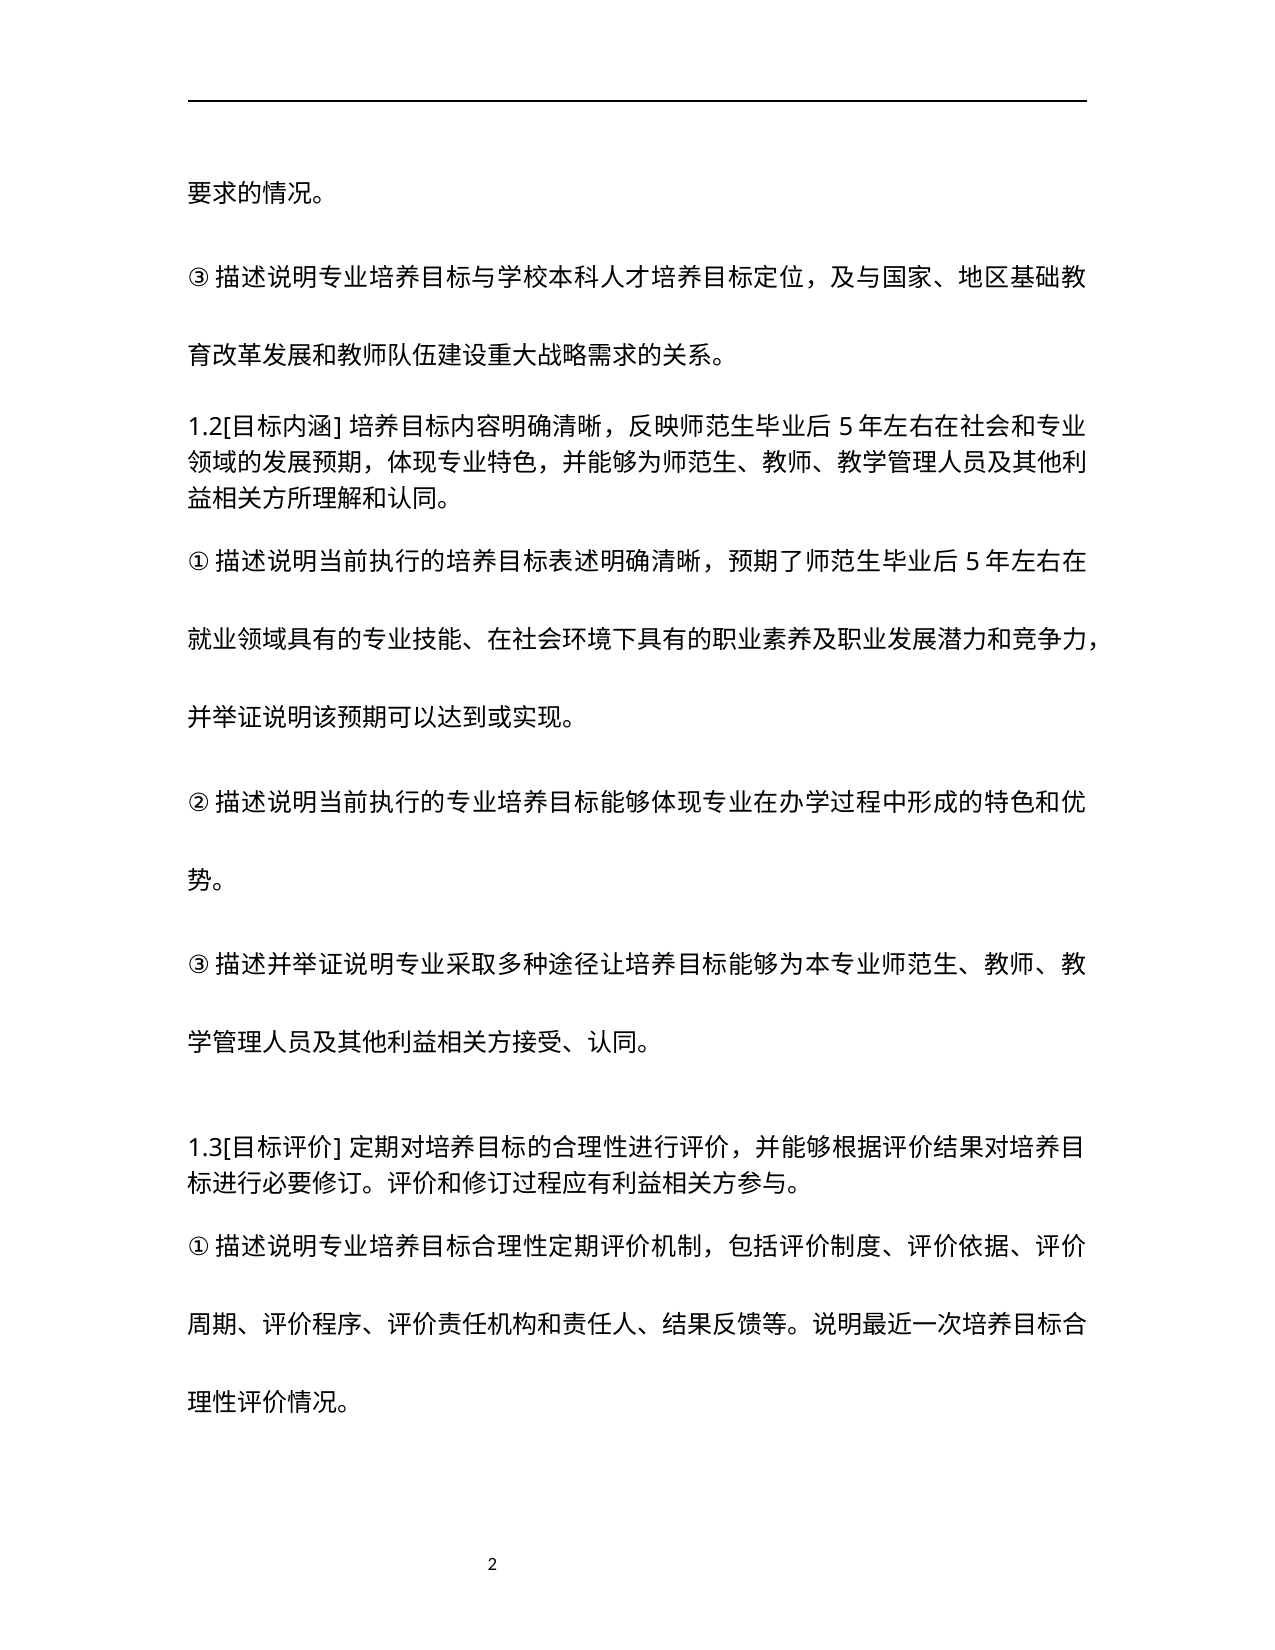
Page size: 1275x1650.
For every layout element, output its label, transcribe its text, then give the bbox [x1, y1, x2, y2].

text 1.2[目标内涵] 培养目标内容明确清晰，反映师范生毕业后5年左右在社会和专业领域的发展预期，体现专业特色，并能够为师范生、教师、教学管理人员及其他利益相关方所理解和认同。 [187, 406, 1087, 515]
text ①描述说明当前执行的培养目标表述明确清晰，预期了师范生毕业后5年左右在就业领域具有的专业技能、在社会环境下具有的职业素养及职业发展潜力和竞争力，并举证说明该预期可以达到或实现。 [187, 527, 1087, 748]
text ③描述并举证说明专业采取多种途径让培养目标能够为本专业师范生、教师、教学管理人员及其他利益相关方接受、认同。 [187, 930, 1087, 1073]
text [187, 159, 1087, 224]
text ①描述说明专业培养目标合理性定期评价机制，包括评价制度、评价依据、评价周期、评价程序、评价责任机构和责任人、结果反馈等。说明最近一次培养目标合理性评价情况。 [187, 1212, 1087, 1433]
text ③描述说明专业培养目标与学校本科人才培养目标定位，及与国家、地区基础教育改革发展和教师队伍建设重大战略需求的关系。 [187, 243, 1087, 386]
text ②描述说明当前执行的专业培养目标能够体现专业在办学过程中形成的特色和优势。 [187, 768, 1087, 911]
text 1.3[目标评价] 定期对培养目标的合理性进行评价，并能够根据评价结果对培养目标进行必要修订。评价和修订过程应有利益相关方参与。 [187, 1127, 1087, 1199]
